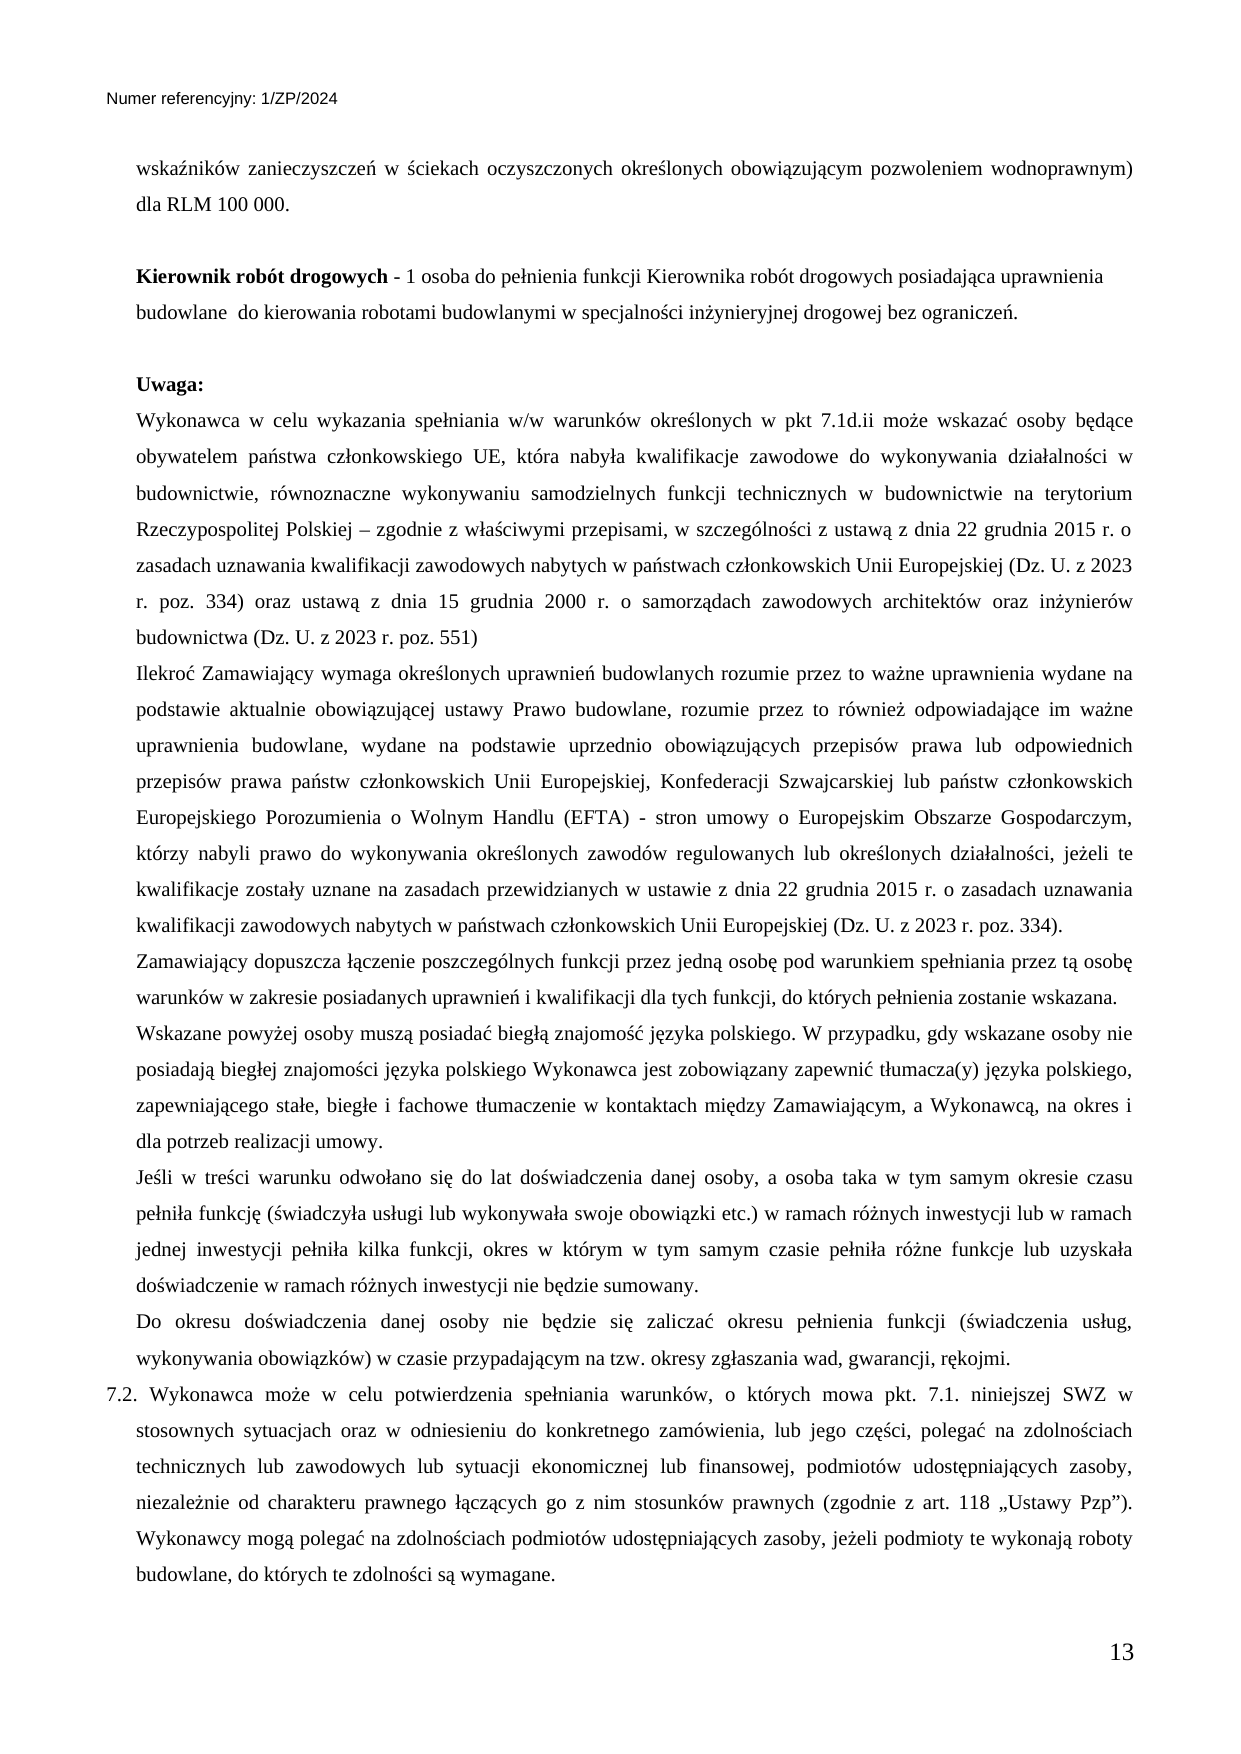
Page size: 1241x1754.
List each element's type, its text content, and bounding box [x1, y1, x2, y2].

text Jeśli w treści warunku odwołano się do lat doświadczenia danej osoby, a osoba taka w tym samym okresie czasu pełniła funkcję (świadczyła usługi lub wykonywała swoje obowiązki etc.) w ramach różnych inwestycji lub w ramach jednej inwestycji pełniła kilka funkcji, okres w którym w tym samym czasie pełniła różne funkcje lub uzyskała doświadczenie w ramach różnych inwestycji nie będzie sumowany. [136, 1165, 1134, 1297]
text Wykonawca w celu wykazania spełniania w/w warunków określonych w pkt 7.1d.ii może wskazać osoby będące obywatelem państwa członkowskiego UE, która nabyła kwalifikacje zawodowe do wykonywania działalności w budownictwie, równoznaczne wykonywaniu samodzielnych funkcji technicznych w budownictwie na terytorium Rzeczypospolitej Polskiej – zgodnie z właściwymi przepisami, w szczególności z ustawą z dnia 22 grudnia 2015 r. o zasadach uznawania kwalifikacji zawodowych nabytych w państwach członkowskich Unii Europejskiej (Dz. U. z 2023 r. poz. 334) oraz ustawą z dnia 15 grudnia 2000 r. o samorządach zawodowych architektów oraz inżynierów budownictwa (Dz. U. z 2023 r. poz. 551) [136, 408, 1134, 649]
text Wskazane powyżej osoby muszą posiadać biegłą znajomość języka polskiego. W przypadku, gdy wskazane osoby nie posiadają biegłej znajomości języka polskiego Wykonawca jest zobowiązany zapewnić tłumacza(y) języka polskiego, zapewniającego stałe, biegłe i fachowe tłumaczenie w kontaktach między Zamawiającym, a Wykonawcą, na okres i dla potrzeb realizacji umowy. [136, 1021, 1134, 1153]
text Ilekroć Zamawiający wymaga określonych uprawnień budowlanych rozumie przez to ważne uprawnienia wydane na podstawie aktualnie obowiązującej ustawy Prawo budowlane, rozumie przez to również odpowiadające im ważne uprawnienia budowlane, wydane na podstawie uprzednio obowiązujących przepisów prawa lub odpowiednich przepisów prawa państw członkowskich Unii Europejskiej, Konfederacji Szwajcarskiej lub państw członkowskich Europejskiego Porozumienia o Wolnym Handlu (EFTA) - stron umowy o Europejskim Obszarze Gospodarczym, którzy nabyli prawo do wykonywania określonych zawodów regulowanych lub określonych działalności, jeżeli te kwalifikacje zostały uznane na zasadach przewidzianych w ustawie z dnia 22 grudnia 2015 r. o zasadach uznawania kwalifikacji zawodowych nabytych w państwach członkowskich Unii Europejskiej (Dz. U. z 2023 r. poz. 334). [136, 661, 1134, 937]
text 7.2. Wykonawca może w celu potwierdzenia spełniania warunków, o których mowa pkt. 7.1. niniejszej SWZ w stosownych sytuacjach oraz w odniesieniu do konkretnego zamówienia, lub jego części, polegać na zdolnościach technicznych lub zawodowych lub sytuacji ekonomicznej lub finansowej, podmiotów udostępniających zasoby, niezależnie od charakteru prawnego łączących go z nim stosunków prawnych (zgodnie z art. 118 „Ustawy Pzp”). Wykonawcy mogą polegać na zdolnościach podmiotów udostępniających zasoby, jeżeli podmioty te wykonają roboty budowlane, do których te zdolności są wymagane. [106, 1381, 1134, 1586]
text Zamawiający dopuszcza łączenie poszczególnych funkcji przez jedną osobę pod warunkiem spełniania przez tą osobę warunków w zakresie posiadanych uprawnień i kwalifikacji dla tych funkcji, do których pełnienia zostanie wskazana. [136, 949, 1134, 1009]
text Kierownik robót drogowych - 1 osoba do pełnienia funkcji Kierownika robót drogowych posiadająca uprawnienia budowlane do kierowania robotami budowlanymi w specjalności inżynieryjnej drogowej bez ograniczeń. [136, 264, 1134, 324]
text Do okresu doświadczenia danej osoby nie będzie się zaliczać okresu pełnienia funkcji (świadczenia usług, wykonywania obowiązków) w czasie przypadającym na tzw. okresy zgłaszania wad, gwarancji, rękojmi. [136, 1309, 1134, 1369]
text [136, 156, 1134, 216]
text Uwaga: [136, 372, 1134, 396]
